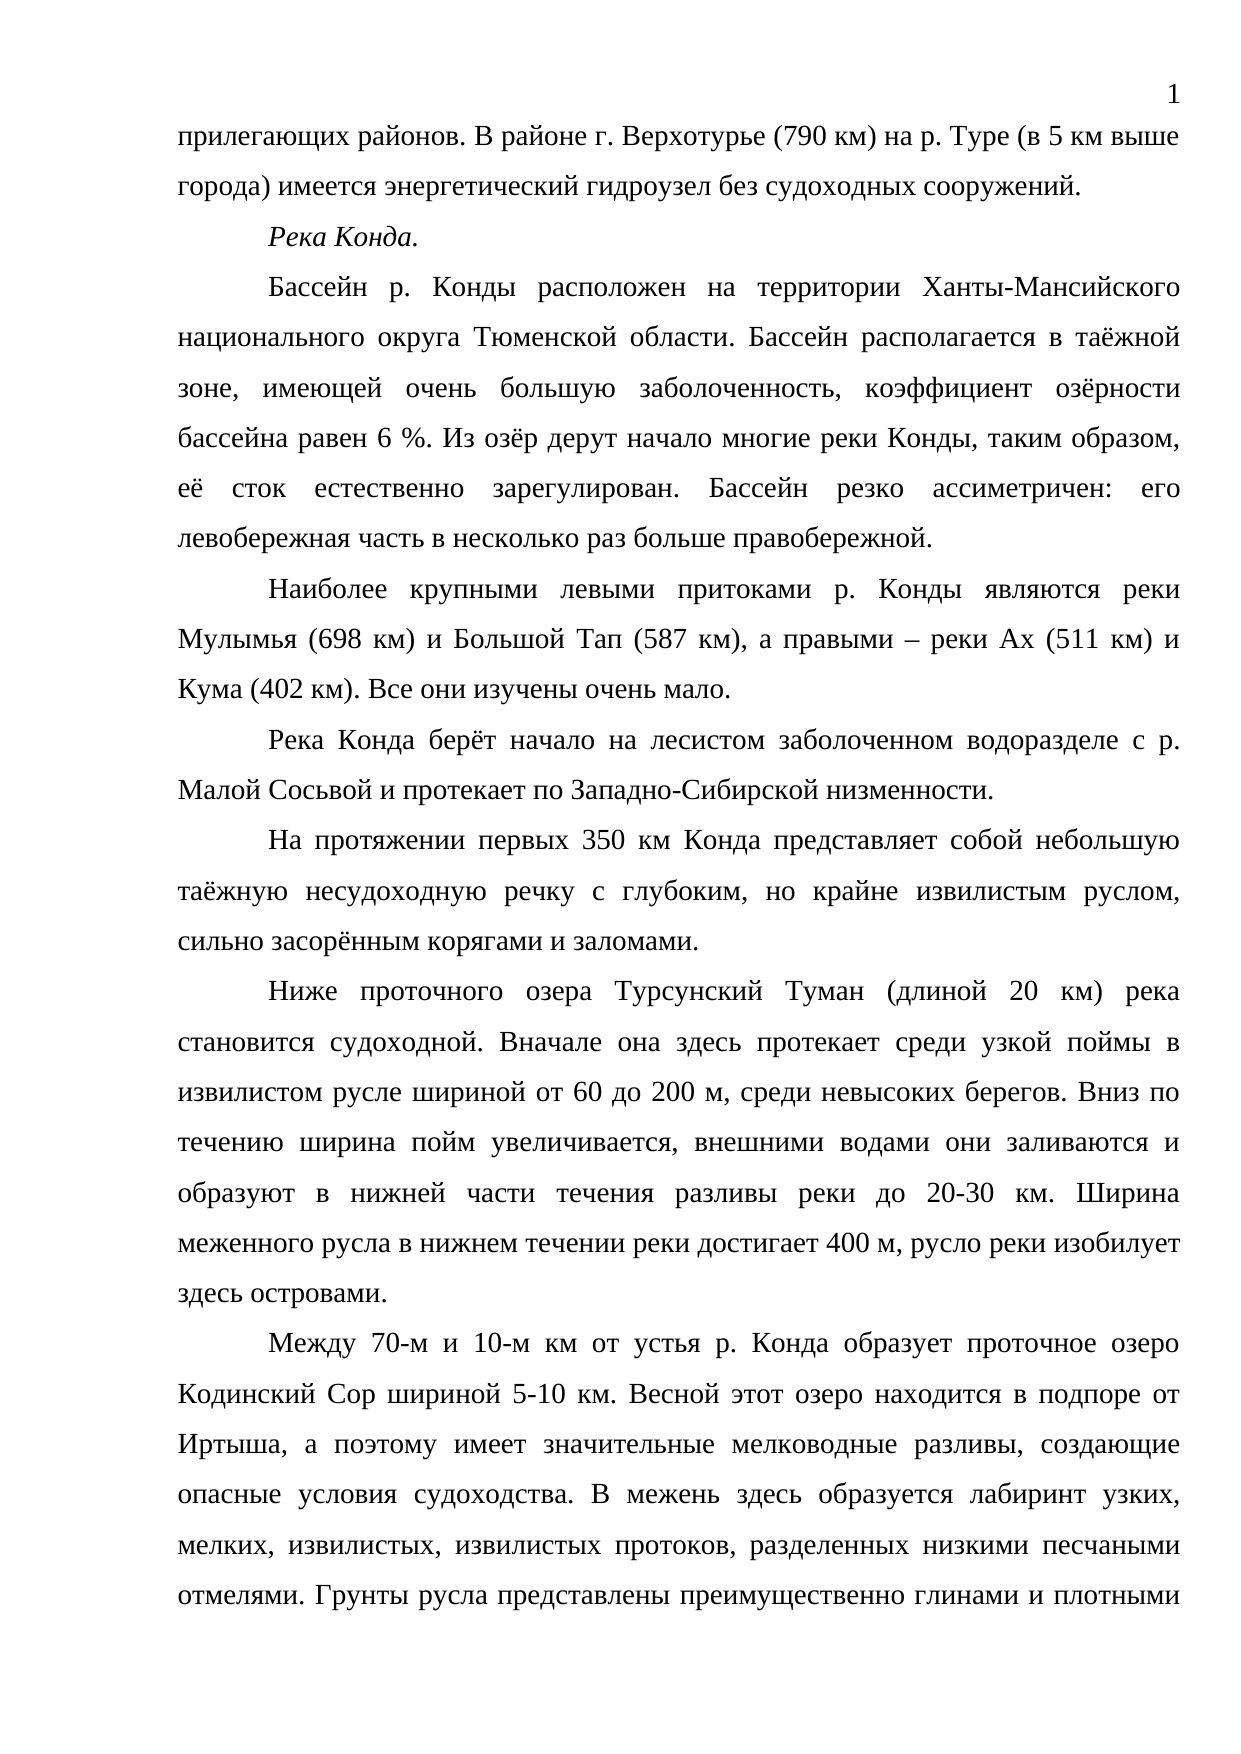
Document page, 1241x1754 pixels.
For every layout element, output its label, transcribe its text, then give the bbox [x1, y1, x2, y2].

text Река Конда берёт начало на лесистом заболоченном водоразделе с р. Малой Сосьвой и протекает по Западно-Сибирской низменности. [177, 722, 1181, 806]
text Река Конда. [177, 219, 1181, 252]
text Наиболее крупными левыми притоками р. Конды являются реки Мулымья (698 км) и Большой Тап (587 км), а правыми – реки Ах (511 км) и Кума (402 км). Все они изучены очень мало. [177, 571, 1181, 705]
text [177, 118, 1181, 202]
text На протяжении первых 350 км Конда представляет собой небольшую таёжную несудоходную речку с глубоким, но крайне извилистым руслом, сильно засорённым корягами и заломами. [177, 822, 1181, 957]
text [177, 1326, 1181, 1611]
text Ниже проточного озера Турсунский Туман (длиной 20 км) река становится судоходной. Вначале она здесь протекает среди узкой поймы в извилистом русле шириной от 60 до 200 м, среди невысоких берегов. Вниз по течению ширина пойм увеличивается, внешними водами они заливаются и образуют в нижней части течения разливы реки до 20-30 км. Ширина меженного русла в нижнем течении реки достигает 400 м, русло реки изобилует здесь островами. [177, 973, 1181, 1309]
text Бассейн р. Конды расположен на территории Ханты-Мансийского национального округа Тюменской области. Бассейн располагается в таёжной зоне, имеющей очень большую заболоченность, коэффициент озёрности бассейна равен 6 %. Из озёр дерут начало многие реки Конды, таким образом, её сток естественно зарегулирован. Бассейн резко ассиметричен: его левобережная часть в несколько раз больше правобережной. [177, 269, 1181, 554]
